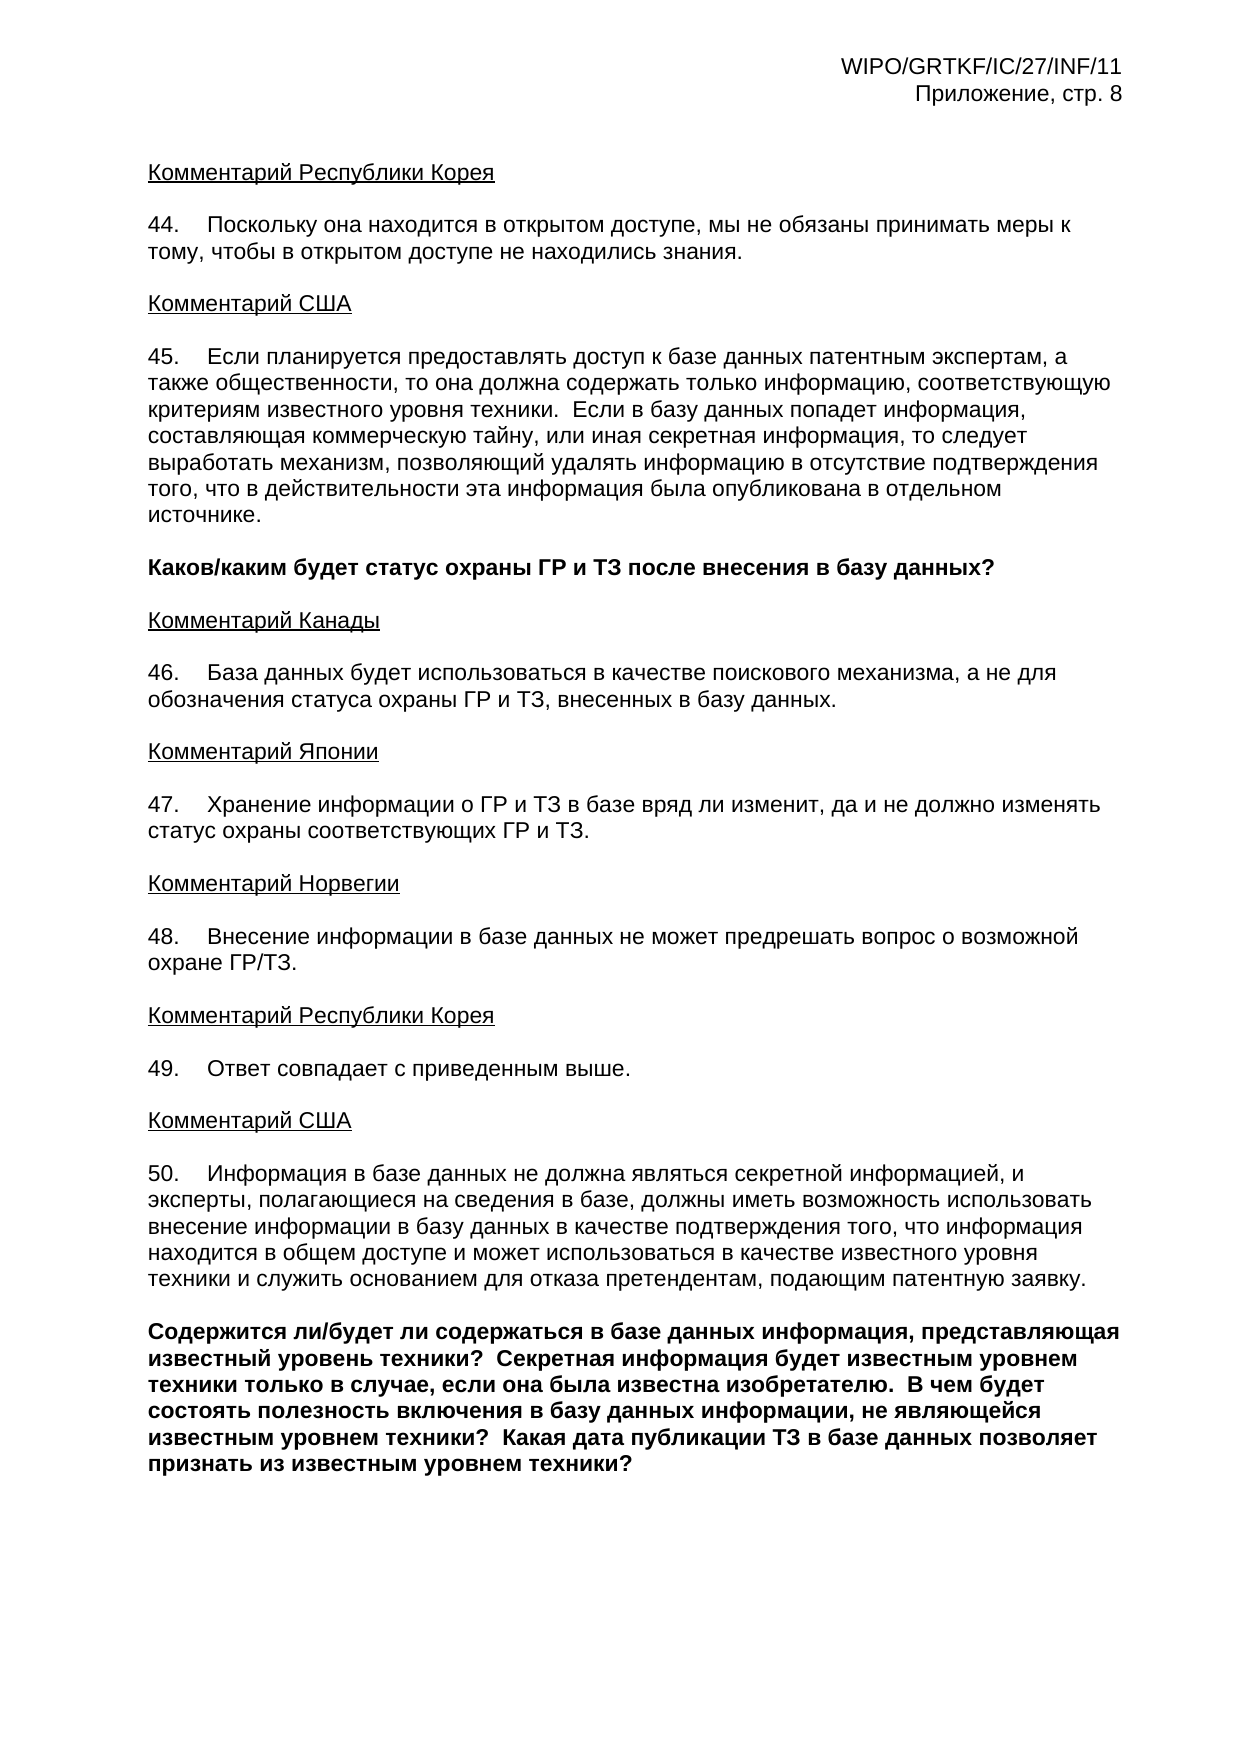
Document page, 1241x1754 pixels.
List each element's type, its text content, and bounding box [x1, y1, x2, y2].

text Комментарий США [148, 1107, 1122, 1134]
list Если планируется предоставлять доступ к базе данных патентным экспертам, а также общественности, то она должна содержать только информацию, соответствующую критериям известного уровня техники. Если в базу данных попадет информация, составляющая коммерческую тайну, или иная секретная информация, то следует выработать механизм, позволяющий удалять информацию в отсутствие подтверждения того, что в действительности эта информация была опубликована в отдельном источнике. [148, 343, 1122, 527]
text Комментарий Японии [148, 738, 1122, 765]
list Ответ совпадает с приведенным выше. [148, 1054, 1122, 1081]
text Каков/каким будет статус охраны ГР и ТЗ после внесения в базу данных? [148, 554, 1122, 580]
list Информация в базе данных не должна являться секретной информацией, и эксперты, полагающиеся на сведения в базе, должны иметь возможность использовать внесение информации в базу данных в качестве подтверждения того, что информация находится в общем доступе и может использоваться в качестве известного уровня техники и служить основанием для отказа претендентам, подающим патентную заявку. [148, 1160, 1122, 1292]
text Содержится ли/будет ли содержаться в базе данных информация, представляющая известный уровень техники? Секретная информация будет известным уровнем техники только в случае, если она была известна изобретателю. В чем будет состоять полезность включения в базу данных информации, не являющейся известным уровнем техники? Какая дата публикации ТЗ в базе данных позволяет признать из известным уровнем техники? [148, 1318, 1122, 1476]
text Комментарий Республики Корея [148, 1002, 1122, 1028]
text Комментарий Канады [148, 607, 1122, 633]
list Внесение информации в базе данных не может предрешать вопрос о возможной охране ГР/ТЗ. [148, 923, 1122, 976]
text Комментарий Норвегии [148, 870, 1122, 896]
list База данных будет использоваться в качестве поискового механизма, а не для обозначения статуса охраны ГР и ТЗ, внесенных в базу данных. [148, 659, 1122, 712]
text Комментарий США [148, 290, 1122, 317]
list Поскольку она находится в открытом доступе, мы не обязаны принимать меры к тому, чтобы в открытом доступе не находились знания. [148, 211, 1122, 264]
list Хранение информации о ГР и ТЗ в базе вряд ли изменит, да и не должно изменять статус охраны соответствующих ГР и ТЗ. [148, 791, 1122, 844]
text Комментарий Республики Корея [148, 158, 1122, 185]
